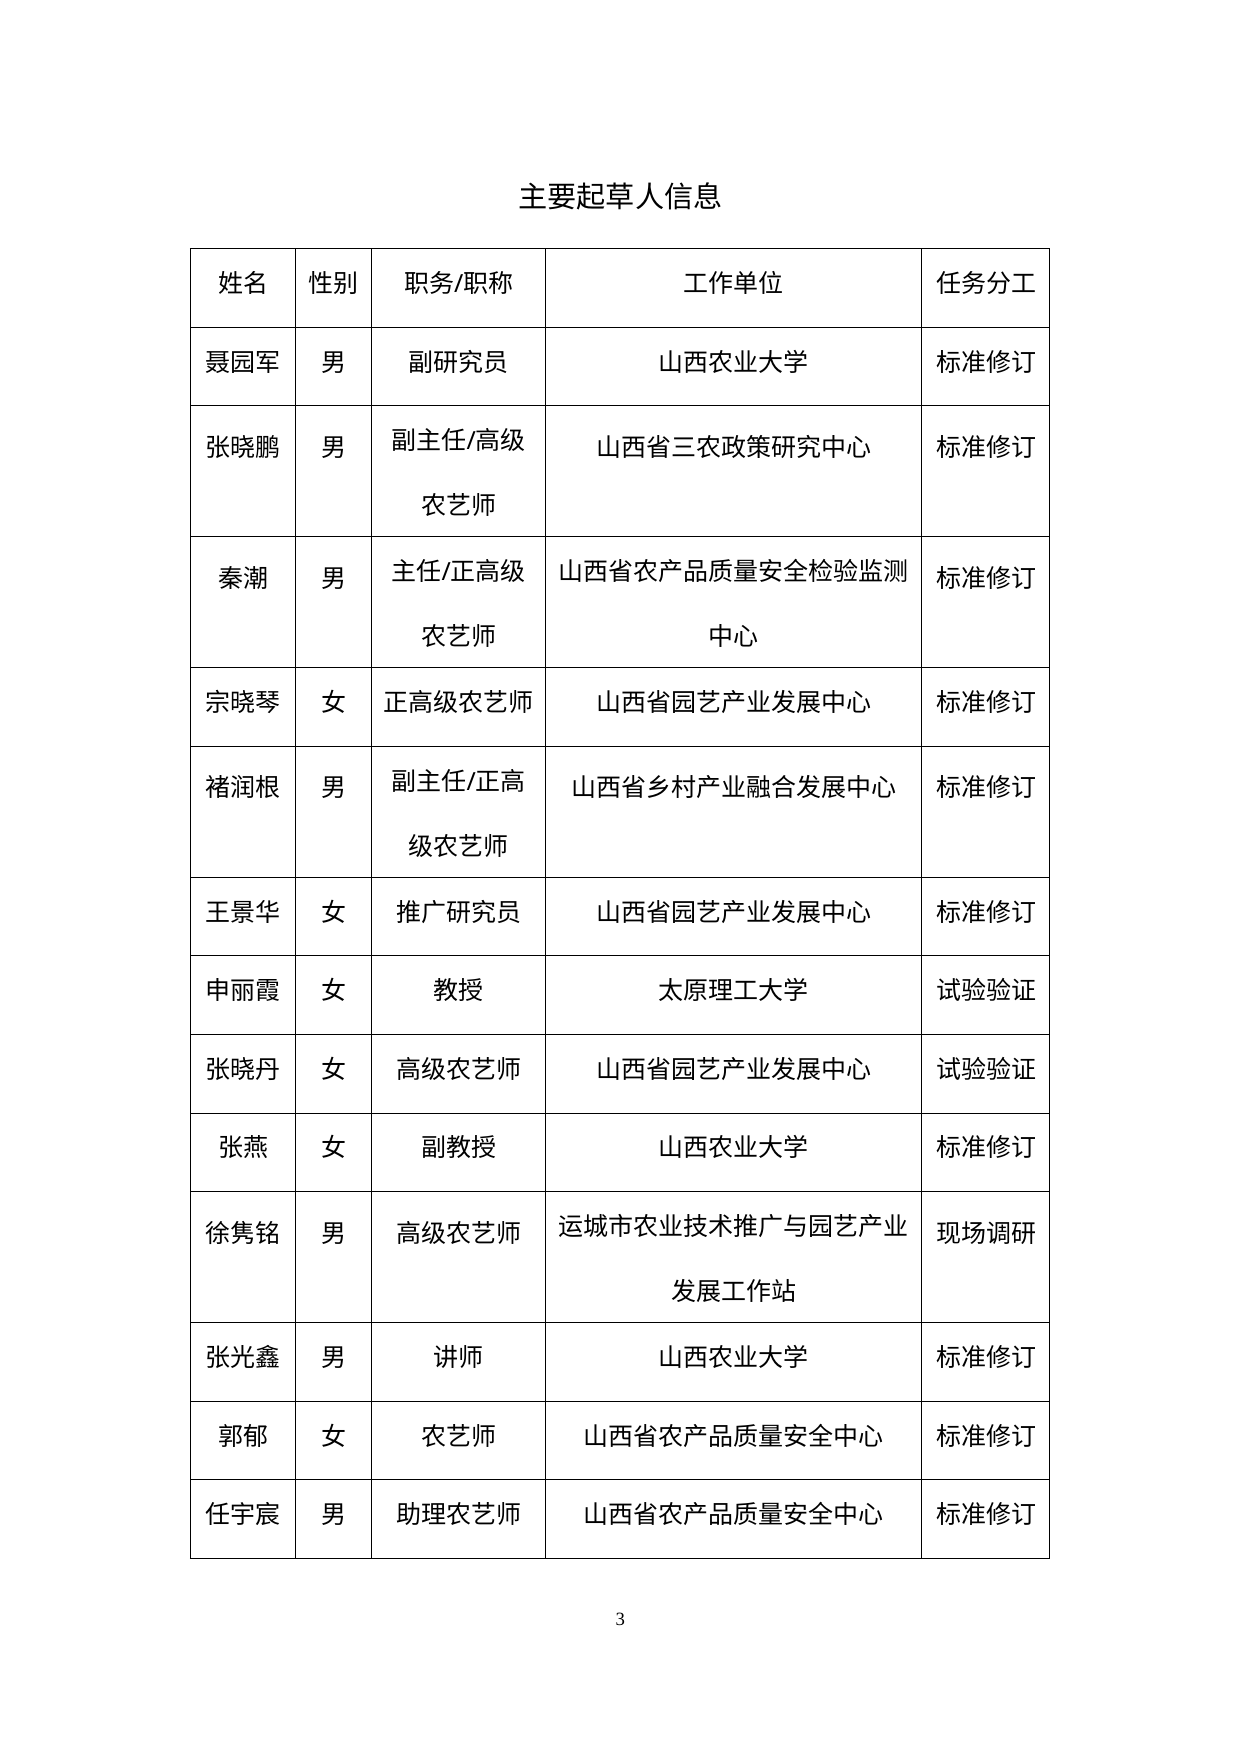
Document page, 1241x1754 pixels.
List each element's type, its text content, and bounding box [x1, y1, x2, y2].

table_cell 标准修订 [922, 1114, 1049, 1191]
table_cell 山西省乡村产业融合发展中心 [546, 747, 921, 877]
table_cell 标准修订 [922, 328, 1049, 405]
table_cell 聂园军 [191, 328, 295, 405]
table_cell 男 [296, 328, 371, 405]
table_cell 女 [296, 668, 371, 746]
table_cell 标准修订 [922, 1480, 1049, 1558]
table_cell 标准修订 [922, 878, 1049, 955]
table_cell 标准修订 [922, 668, 1049, 746]
table_cell 山西省园艺产业发展中心 [546, 1035, 921, 1112]
table_header 任务分工 [922, 249, 1049, 327]
table_cell 任宇宸 [191, 1480, 295, 1558]
table_cell 农艺师 [372, 1402, 545, 1479]
table_cell 标准修订 [922, 1323, 1049, 1401]
table_cell 男 [296, 1480, 371, 1558]
table_cell 秦潮 [191, 537, 295, 667]
table_cell 副主任/正高级农艺师 [372, 747, 545, 877]
text 主要起草人信息 [187, 162, 1053, 227]
table_header 姓名 [191, 249, 295, 327]
table_cell 标准修订 [922, 747, 1049, 877]
table_cell 褚润根 [191, 747, 295, 877]
table_cell 现场调研 [922, 1192, 1049, 1322]
table_cell 副主任/高级农艺师 [372, 406, 545, 536]
table_cell 山西省园艺产业发展中心 [546, 668, 921, 746]
table_cell 男 [296, 406, 371, 536]
table_cell 试验验证 [922, 1035, 1049, 1112]
table_cell 主任/正高级农艺师 [372, 537, 545, 667]
table_cell 副研究员 [372, 328, 545, 405]
table_cell 女 [296, 1035, 371, 1112]
table_cell 运城市农业技术推广与园艺产业发展工作站 [546, 1192, 921, 1322]
table_cell 山西省农产品质量安全中心 [546, 1480, 921, 1558]
table_header 工作单位 [546, 249, 921, 327]
table_header 职务/职称 [372, 249, 545, 327]
table_cell 男 [296, 1192, 371, 1322]
table_cell 讲师 [372, 1323, 545, 1401]
table_cell 山西农业大学 [546, 1323, 921, 1401]
table_cell 张晓丹 [191, 1035, 295, 1112]
table_cell 申丽霞 [191, 956, 295, 1034]
table_cell 标准修订 [922, 1402, 1049, 1479]
table_cell 标准修订 [922, 406, 1049, 536]
table_cell 试验验证 [922, 956, 1049, 1034]
table_cell 太原理工大学 [546, 956, 921, 1034]
table_cell 张燕 [191, 1114, 295, 1191]
table_cell 标准修订 [922, 537, 1049, 667]
table_cell 张光鑫 [191, 1323, 295, 1401]
table_cell 徐隽铭 [191, 1192, 295, 1322]
table_cell 山西省园艺产业发展中心 [546, 878, 921, 955]
table_cell 正高级农艺师 [372, 668, 545, 746]
table_cell 教授 [372, 956, 545, 1034]
table_cell 助理农艺师 [372, 1480, 545, 1558]
table_cell 女 [296, 956, 371, 1034]
table_cell 女 [296, 878, 371, 955]
table_cell 副教授 [372, 1114, 545, 1191]
table_cell 郭郁 [191, 1402, 295, 1479]
table_cell 推广研究员 [372, 878, 545, 955]
table_cell 女 [296, 1402, 371, 1479]
table_cell 山西省农产品质量安全中心 [546, 1402, 921, 1479]
table_cell 男 [296, 747, 371, 877]
table_cell 男 [296, 537, 371, 667]
table_cell 高级农艺师 [372, 1035, 545, 1112]
table_cell 张晓鹏 [191, 406, 295, 536]
table_cell 男 [296, 1323, 371, 1401]
table_cell 山西省农产品质量安全检验监测中心 [546, 537, 921, 667]
table_cell 山西省三农政策研究中心 [546, 406, 921, 536]
table_cell 王景华 [191, 878, 295, 955]
table_cell 高级农艺师 [372, 1192, 545, 1322]
table_cell 宗晓琴 [191, 668, 295, 746]
table_header 性别 [296, 249, 371, 327]
table_cell 山西农业大学 [546, 1114, 921, 1191]
table_cell 女 [296, 1114, 371, 1191]
table_cell 山西农业大学 [546, 328, 921, 405]
